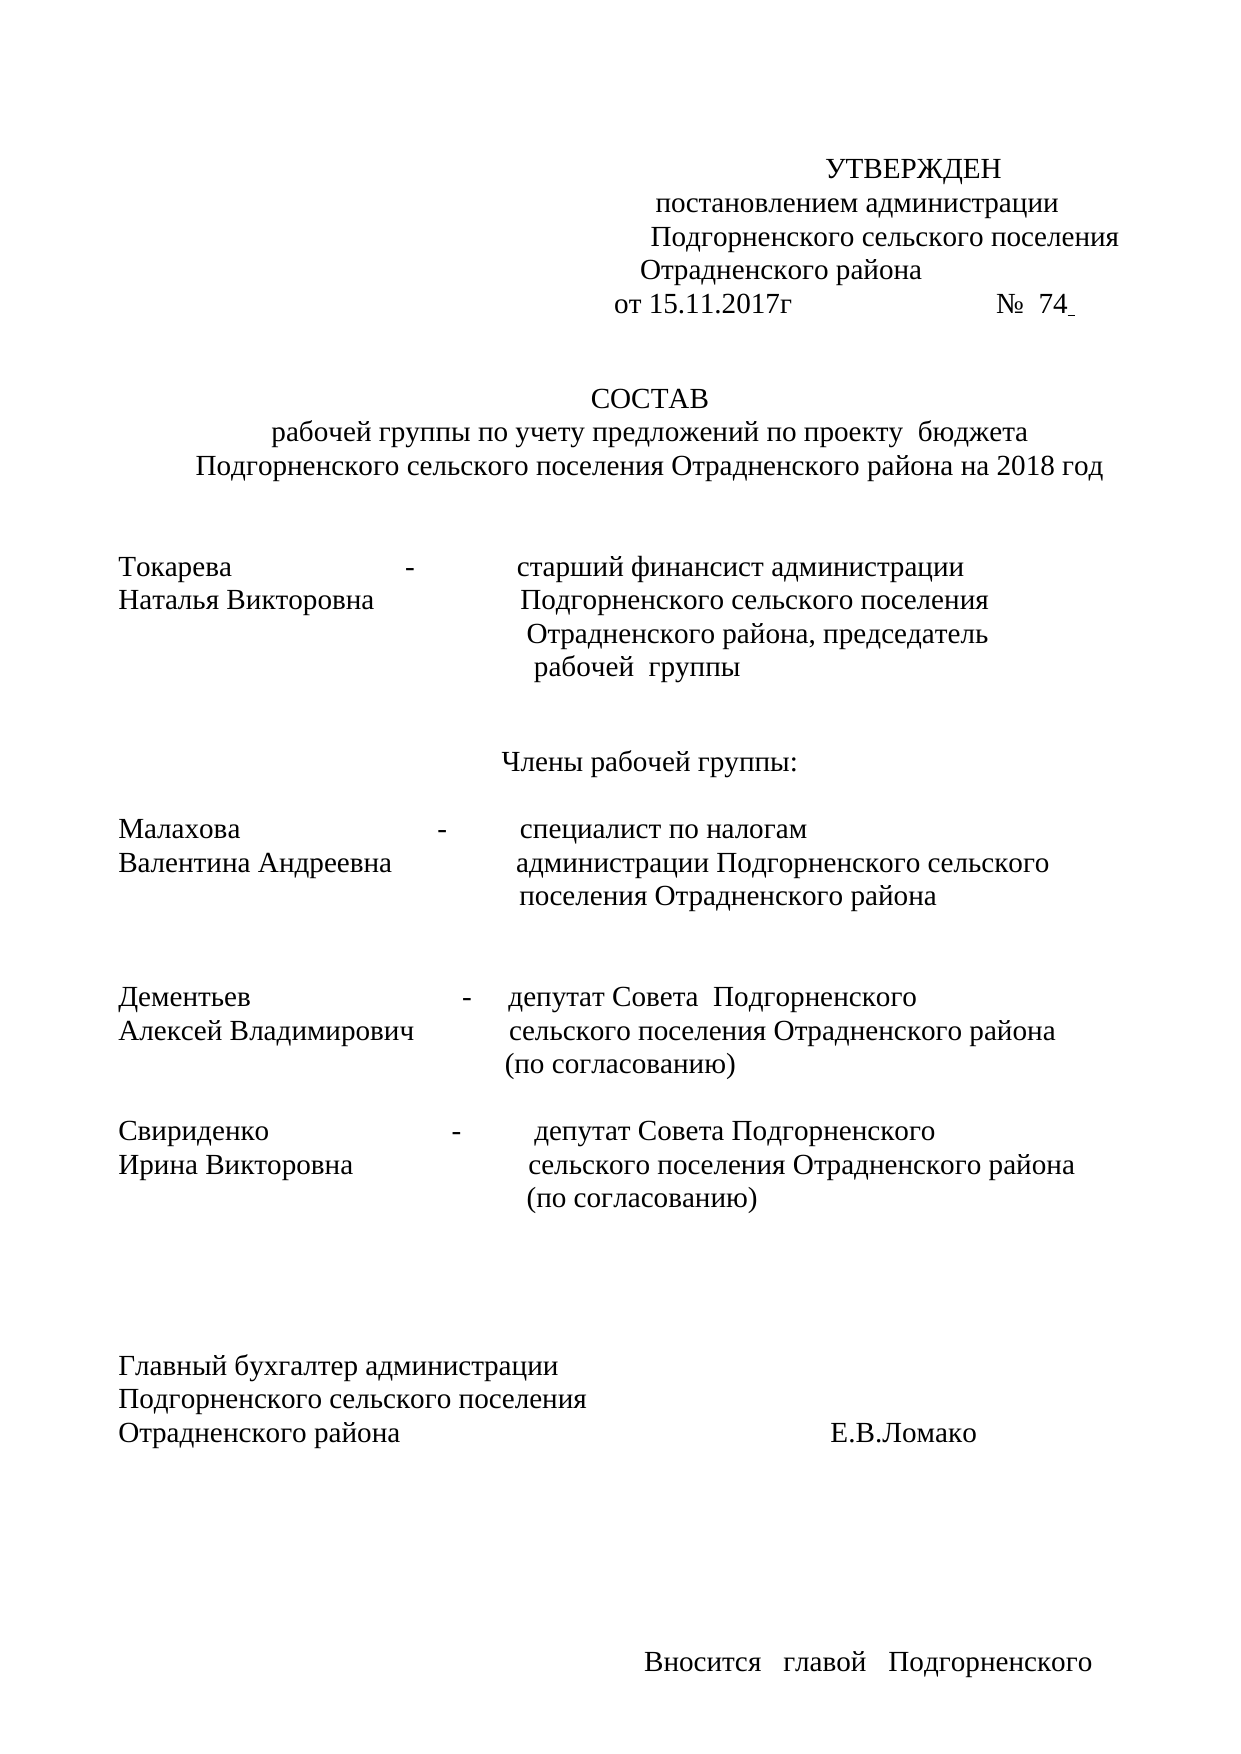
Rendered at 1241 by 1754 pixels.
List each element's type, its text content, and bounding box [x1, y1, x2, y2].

text Малахова - специалист по налогам [118, 811, 1181, 845]
text (по согласованию) [118, 1180, 1181, 1214]
text Ирина Викторовна сельского поселения Отрадненского района [118, 1147, 1181, 1180]
text Наталья Викторовна Подгорненского сельского поселения [118, 582, 1181, 616]
text постановлением администрации [118, 185, 1181, 219]
text Валентина Андреевна администрации Подгорненского сельского [118, 845, 1181, 878]
text Свириденко - депутат Совета Подгорненского [118, 1113, 1181, 1147]
text Отрадненского района, председатель [118, 616, 1181, 649]
text Подгорненского сельского поселения Отрадненского района на 2018 год [118, 448, 1181, 482]
text Алексей Владимирович сельского поселения Отрадненского района [118, 1013, 1181, 1046]
text (по согласованию) [118, 1046, 1181, 1080]
text Отрадненского района [118, 252, 1181, 286]
text рабочей группы [118, 649, 1181, 683]
text рабочей группы по учету предложений по проекту бюджета [118, 414, 1181, 448]
text Подгорненского сельского поселения [118, 1382, 1181, 1415]
text УТВЕРЖДЕН [118, 152, 1181, 185]
text Главный бухгалтер администрации [118, 1348, 1181, 1382]
text Подгорненского сельского поселения [118, 219, 1181, 252]
text Отрадненского района Е.В.Ломако [118, 1415, 1181, 1449]
text Токарева - старший финансист администрации [118, 549, 1181, 582]
text от 15.11.2017г № 74 [118, 286, 1181, 319]
text Члены рабочей группы: [118, 744, 1181, 778]
text Дементьев - депутат Совета Подгорненского [118, 979, 1181, 1013]
text поселения Отрадненского района [118, 878, 1181, 912]
text СОСТАВ [118, 381, 1181, 414]
text Вносится главой Подгорненского [118, 1644, 1181, 1678]
